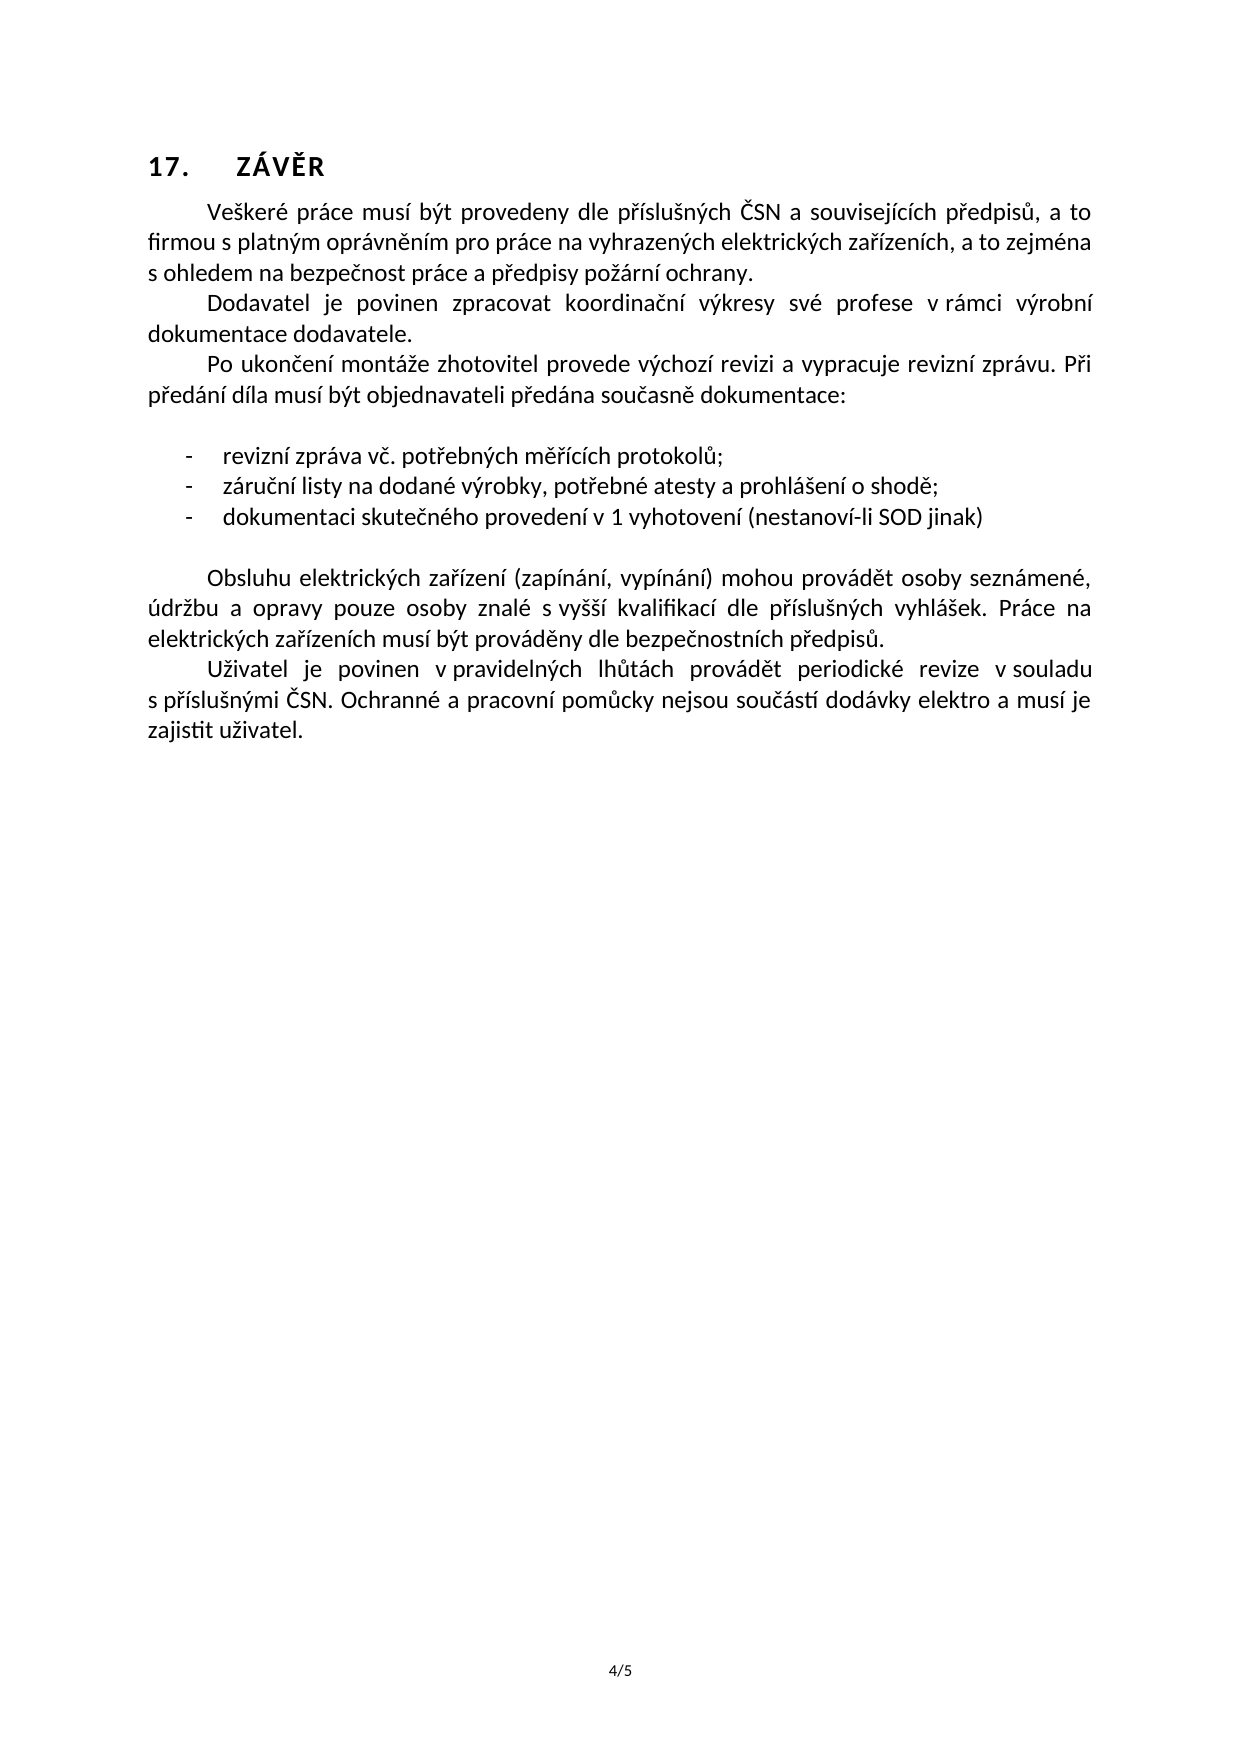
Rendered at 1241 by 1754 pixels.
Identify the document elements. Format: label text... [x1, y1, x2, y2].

list dokumentaci skutečného provedení v 1 vyhotovení (nestanoví-li SOD jinak) [185, 501, 1092, 532]
list revizní zpráva vč. potřebných měřících protokolů; [185, 440, 1092, 471]
text Po ukončení montáže zhotovitel provede výchozí revizi a vypracuje revizní zprávu. Při předání díla musí být objednavateli předána současně dokumentace: [148, 348, 1092, 409]
text Dodavatel je povinen zpracovat koordinační výkresy své profese v rámci výrobní dokumentace dodavatele. [148, 287, 1092, 348]
subtitle Závěr [148, 148, 1092, 183]
text Veškeré práce musí být provedeny dle příslušných ČSN a souvisejících předpisů, a to firmou s platným oprávněním pro práce na vyhrazených elektrických zařízeních, a to zejména s ohledem na bezpečnost práce a předpisy požární ochrany. [148, 196, 1092, 287]
text Obsluhu elektrických zařízení (zapínání, vypínání) mohou provádět osoby seznámené, údržbu a opravy pouze osoby znalé s vyšší kvalifikací dle příslušných vyhlášek. Práce na elektrických zařízeních musí být prováděny dle bezpečnostních předpisů. [148, 562, 1092, 654]
list záruční listy na dodané výrobky, potřebné atesty a prohlášení o shodě; [185, 471, 1092, 501]
text Uživatel je povinen v pravidelných lhůtách provádět periodické revize v souladu s příslušnými ČSN. Ochranné a pracovní pomůcky nejsou součástí dodávky elektro a musí je zajistit uživatel. [148, 654, 1092, 745]
